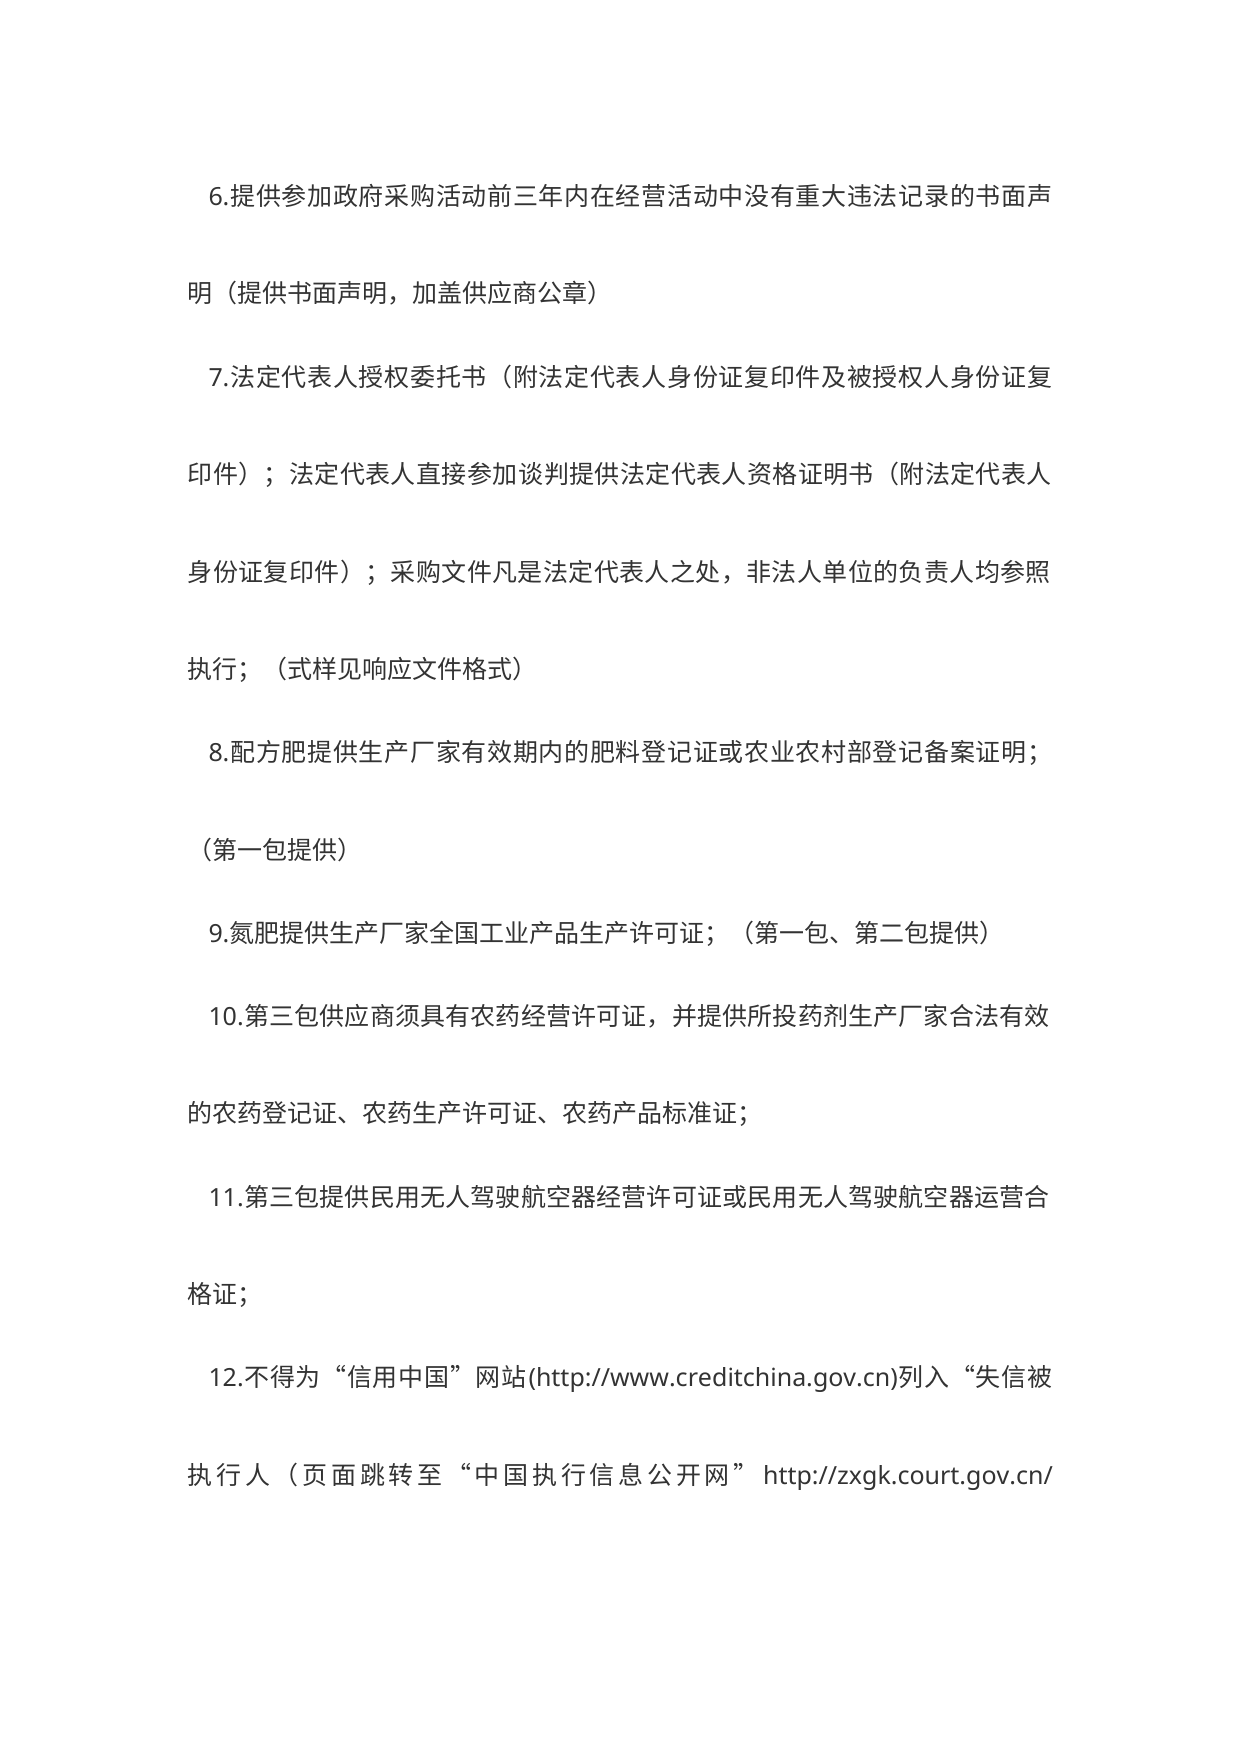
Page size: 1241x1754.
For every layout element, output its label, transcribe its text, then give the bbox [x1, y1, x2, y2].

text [187, 1343, 1053, 1506]
text 7.法定代表人授权委托书（附法定代表人身份证复印件及被授权人身份证复印件）；法定代表人直接参加谈判提供法定代表人资格证明书（附法定代表人身份证复印件）；采购文件凡是法定代表人之处，非法人单位的负责人均参照执行；（式样见响应文件格式） [187, 343, 1053, 700]
text 6.提供参加政府采购活动前三年内在经营活动中没有重大违法记录的书面声明（提供书面声明，加盖供应商公章） [187, 162, 1053, 324]
text 11.第三包提供民用无人驾驶航空器经营许可证或民用无人驾驶航空器运营合格证； [187, 1163, 1053, 1325]
text 8.配方肥提供生产厂家有效期内的肥料登记证或农业农村部登记备案证明；（第一包提供） [187, 718, 1053, 881]
text 10.第三包供应商须具有农药经营许可证，并提供所投药剂生产厂家合法有效的农药登记证、农药生产许可证、农药产品标准证； [187, 982, 1053, 1144]
text 9.氮肥提供生产厂家全国工业产品生产许可证；（第一包、第二包提供） [187, 899, 1053, 964]
